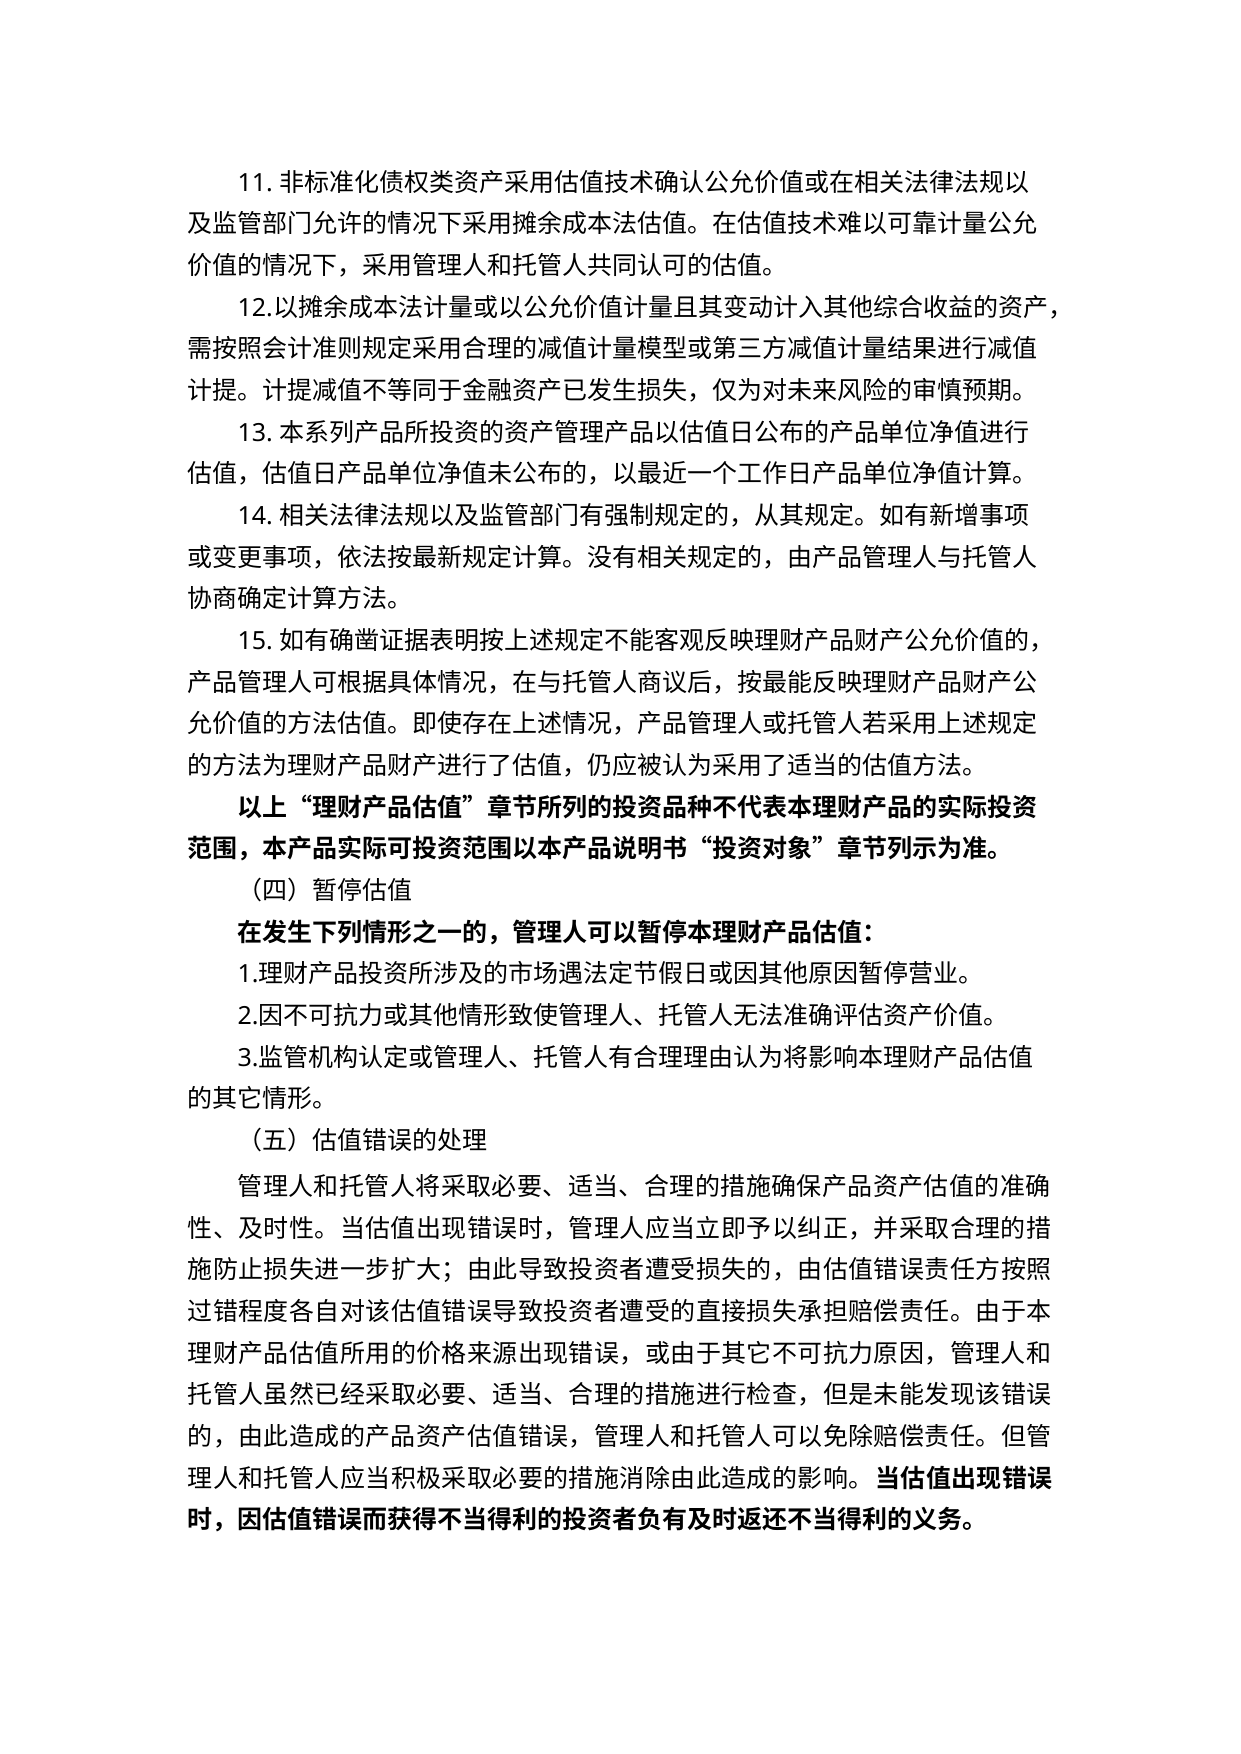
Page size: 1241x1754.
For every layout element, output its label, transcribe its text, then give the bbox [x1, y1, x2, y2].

text 管理人和托管人将采取必要、适当、合理的措施确保产品资产估值的准确性、及时性。当估值出现错误时，管理人应当立即予以纠正，并采取合理的措施防止损失进一步扩大；由此导致投资者遭受损失的，由估值错误责任方按照过错程度各自对该估值错误导致投资者遭受的直接损失承担赔偿责任。由于本理财产品估值所用的价格来源出现错误，或由于其它不可抗力原因，管理人和托管人虽然已经采取必要、适当、合理的措施进行检查，但是未能发现该错误的，由此造成的产品资产估值错误，管理人和托管人可以免除赔偿责任。但管理人和托管人应当积极采取必要的措施消除由此造成的影响。当估值出现错误时，因估值错误而获得不当得利的投资者负有及时返还不当得利的义务。 [187, 1162, 1053, 1537]
text 13. 本系列产品所投资的资产管理产品以估值日公布的产品单位净值进行估值，估值日产品单位净值未公布的，以最近一个工作日产品单位净值计算。 [187, 412, 1053, 490]
text 2.因不可抗力或其他情形致使管理人、托管人无法准确评估资产价值。 [187, 995, 1053, 1032]
text 在发生下列情形之一的，管理人可以暂停本理财产品估值： [187, 912, 1053, 948]
text 11. 非标准化债权类资产采用估值技术确认公允价值或在相关法律法规以及监管部门允许的情况下采用摊余成本法估值。在估值技术难以可靠计量公允价值的情况下，采用管理人和托管人共同认可的估值。 [187, 162, 1053, 282]
text 3.监管机构认定或管理人、托管人有合理理由认为将影响本理财产品估值的其它情形。 [187, 1037, 1053, 1115]
text （五）估值错误的处理 [187, 1120, 1053, 1157]
text 以上“理财产品估值”章节所列的投资品种不代表本理财产品的实际投资范围，本产品实际可投资范围以本产品说明书“投资对象”章节列示为准。 [187, 787, 1053, 865]
text 14. 相关法律法规以及监管部门有强制规定的，从其规定。如有新增事项或变更事项，依法按最新规定计算。没有相关规定的，由产品管理人与托管人协商确定计算方法。 [187, 495, 1053, 615]
text （四）暂停估值 [187, 870, 1053, 907]
text 1.理财产品投资所涉及的市场遇法定节假日或因其他原因暂停营业。 [187, 954, 1053, 990]
text 12.以摊余成本法计量或以公允价值计量且其变动计入其他综合收益的资产，需按照会计准则规定采用合理的减值计量模型或第三方减值计量结果进行减值计提。计提减值不等同于金融资产已发生损失，仅为对未来风险的审慎预期。 [187, 287, 1053, 407]
text 15. 如有确凿证据表明按上述规定不能客观反映理财产品财产公允价值的，产品管理人可根据具体情况，在与托管人商议后，按最能反映理财产品财产公允价值的方法估值。即使存在上述情况，产品管理人或托管人若采用上述规定的方法为理财产品财产进行了估值，仍应被认为采用了适当的估值方法。 [187, 620, 1053, 782]
